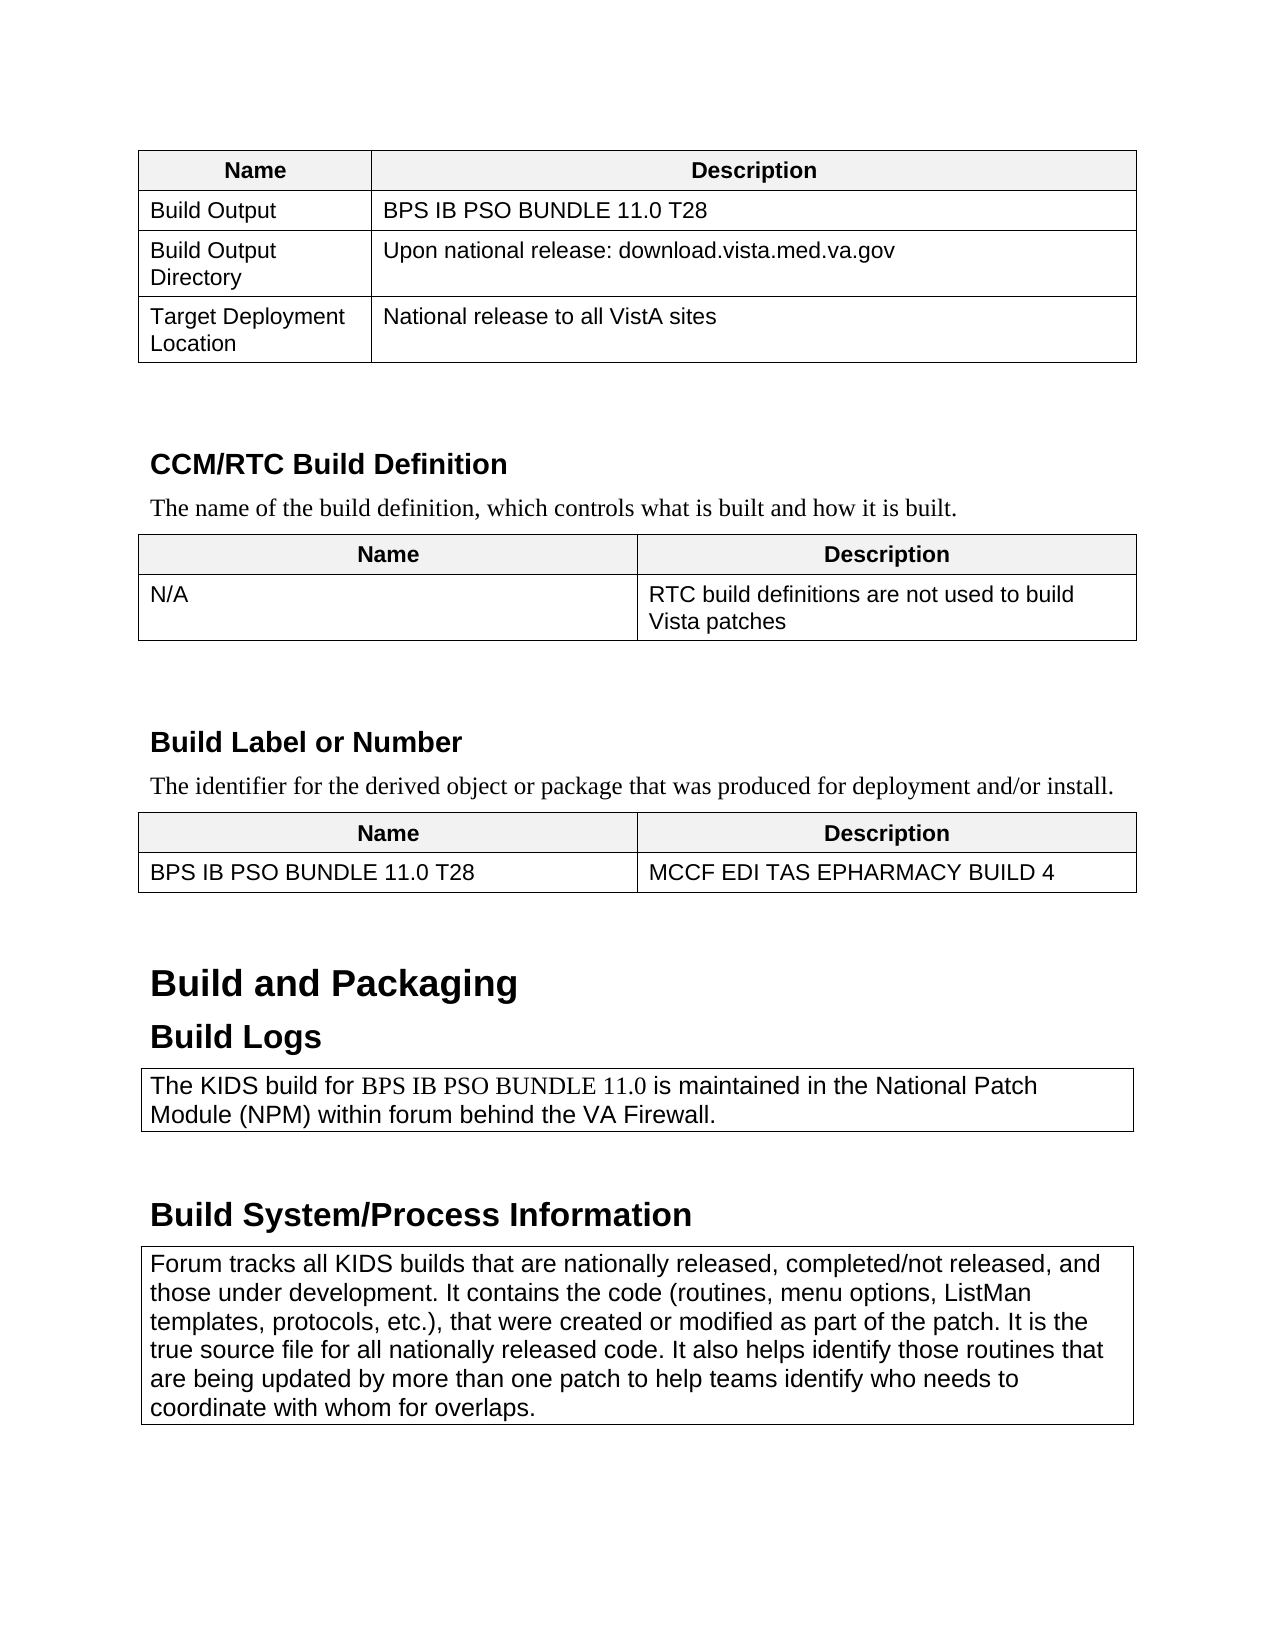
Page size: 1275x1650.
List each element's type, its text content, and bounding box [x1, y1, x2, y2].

table_cell BPS IB PSO BUNDLE 11.0 T28 [372, 191, 1136, 230]
table_header Name [139, 535, 637, 574]
subtitle Build System/Process Information [150, 1195, 1125, 1233]
table_cell RTC build definitions are not used to build Vista patches [638, 575, 1136, 640]
table_cell Target Deployment Location [139, 297, 371, 362]
table_cell National release to all VistA sites [372, 297, 1136, 362]
text Forum tracks all KIDS builds that are nationally released, completed/not released, and those under development. It contains the code (routines, menu options, ListMan templates, protocols, etc.), that were created or modified as part of the patch. It is the true source file for all nationally released code. It also helps identify those routines that are being updated by more than one patch to help teams identify who needs to coordinate with whom for overlaps. [142, 1247, 1133, 1424]
subtitle Build Label or Number [150, 725, 1125, 758]
table_header Name [139, 813, 637, 852]
table_cell Build Output Directory [139, 231, 371, 296]
table_header Description [638, 535, 1136, 574]
text The KIDS build for BPS IB PSO BUNDLE 11.0 is maintained in the National Patch Module (NPM) within forum behind the VA Firewall. [142, 1069, 1133, 1131]
table_header Name [139, 151, 371, 190]
table_cell BPS IB PSO BUNDLE 11.0 T28 [139, 853, 637, 892]
subtitle Build Logs [150, 1017, 1125, 1055]
text The name of the build definition, which controls what is built and how it is built. [150, 493, 1125, 522]
table_header Description [372, 151, 1136, 190]
table_header Description [638, 813, 1136, 852]
table_cell N/A [139, 575, 637, 640]
table_cell Build Output [139, 191, 371, 230]
table_cell Upon national release: download.vista.med.va.gov [372, 231, 1136, 296]
text The identifier for the derived object or package that was produced for deployment and/or install. [150, 771, 1125, 800]
subtitle CCM/RTC Build Definition [150, 447, 1125, 480]
subtitle Build and Packaging [150, 961, 1125, 1004]
table_cell MCCF EDI TAS EPHARMACY BUILD 4 [638, 853, 1136, 892]
